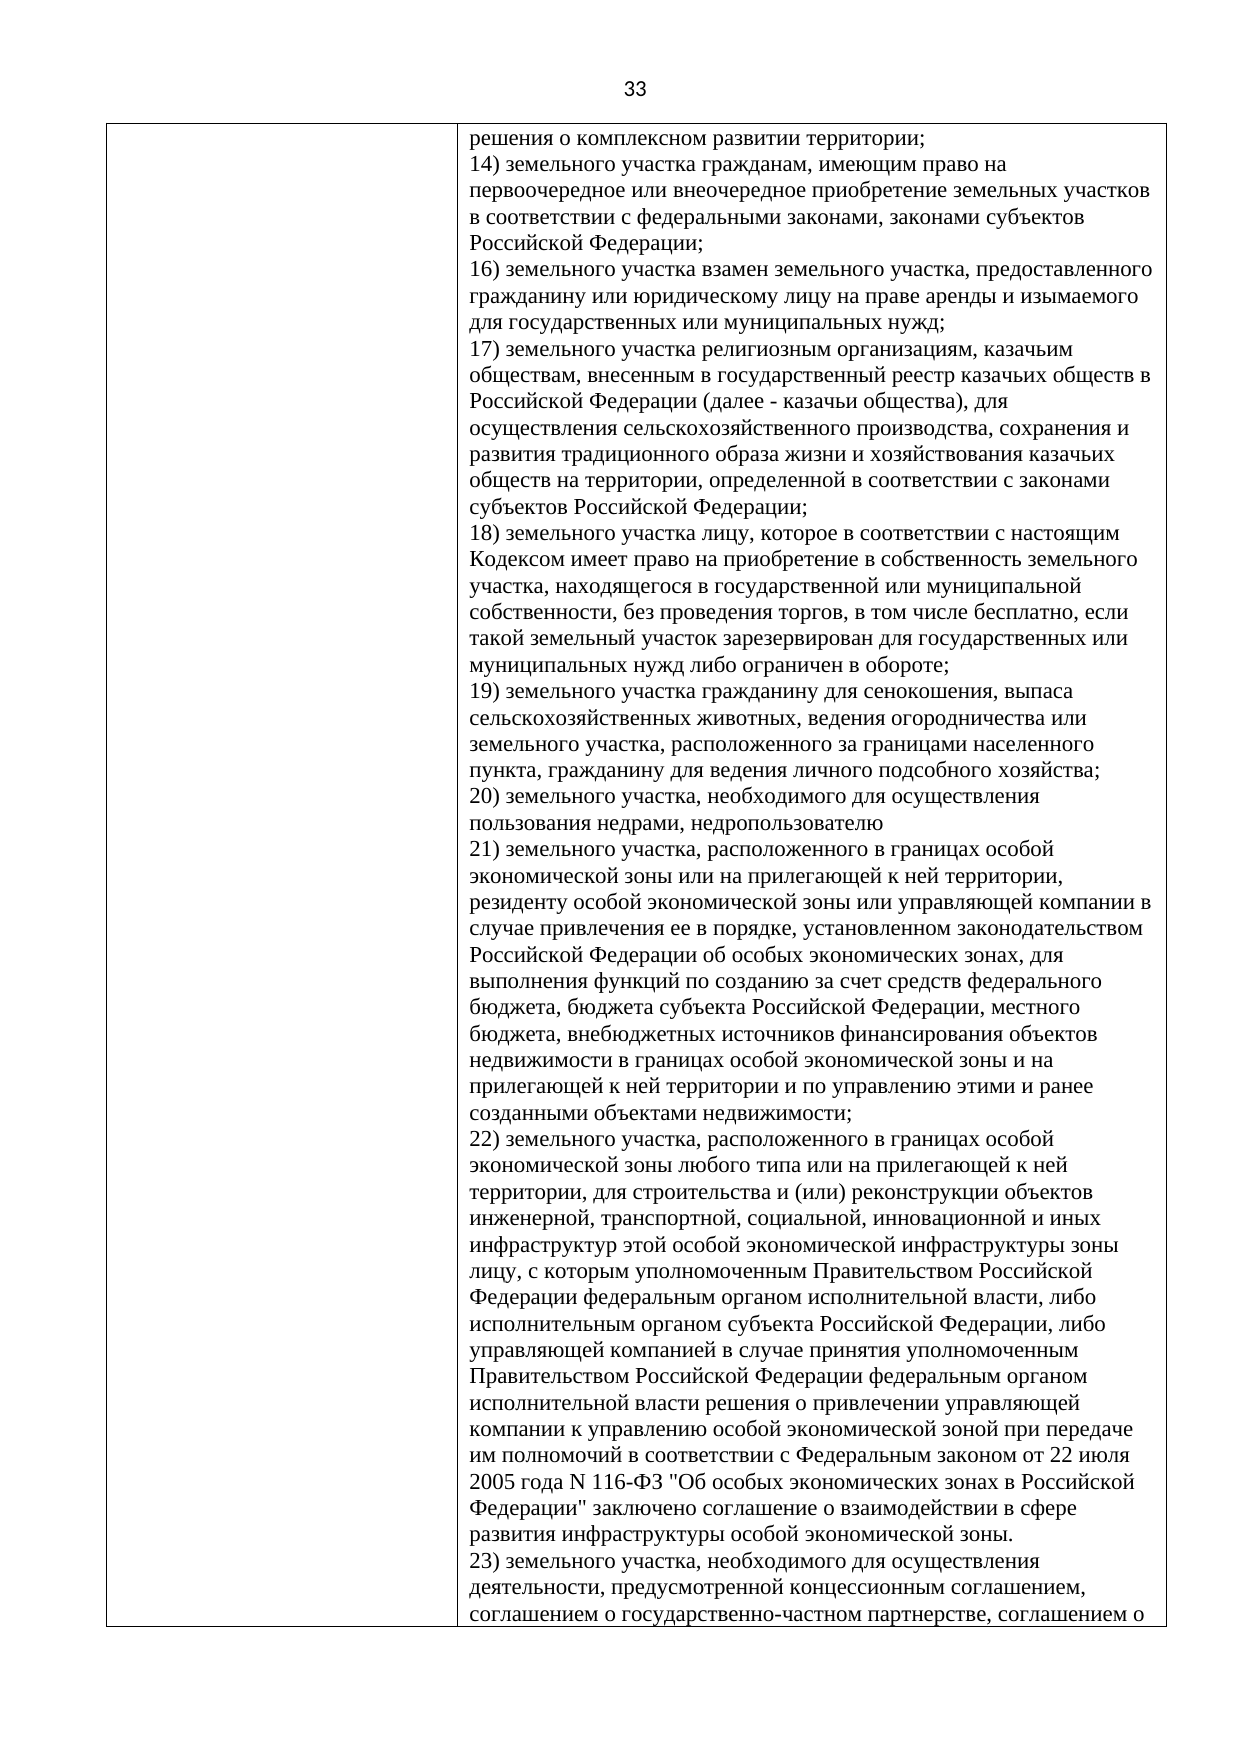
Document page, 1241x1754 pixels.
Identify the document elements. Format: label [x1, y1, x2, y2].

table_cell [458, 124, 1166, 1626]
table_cell [107, 124, 457, 1626]
